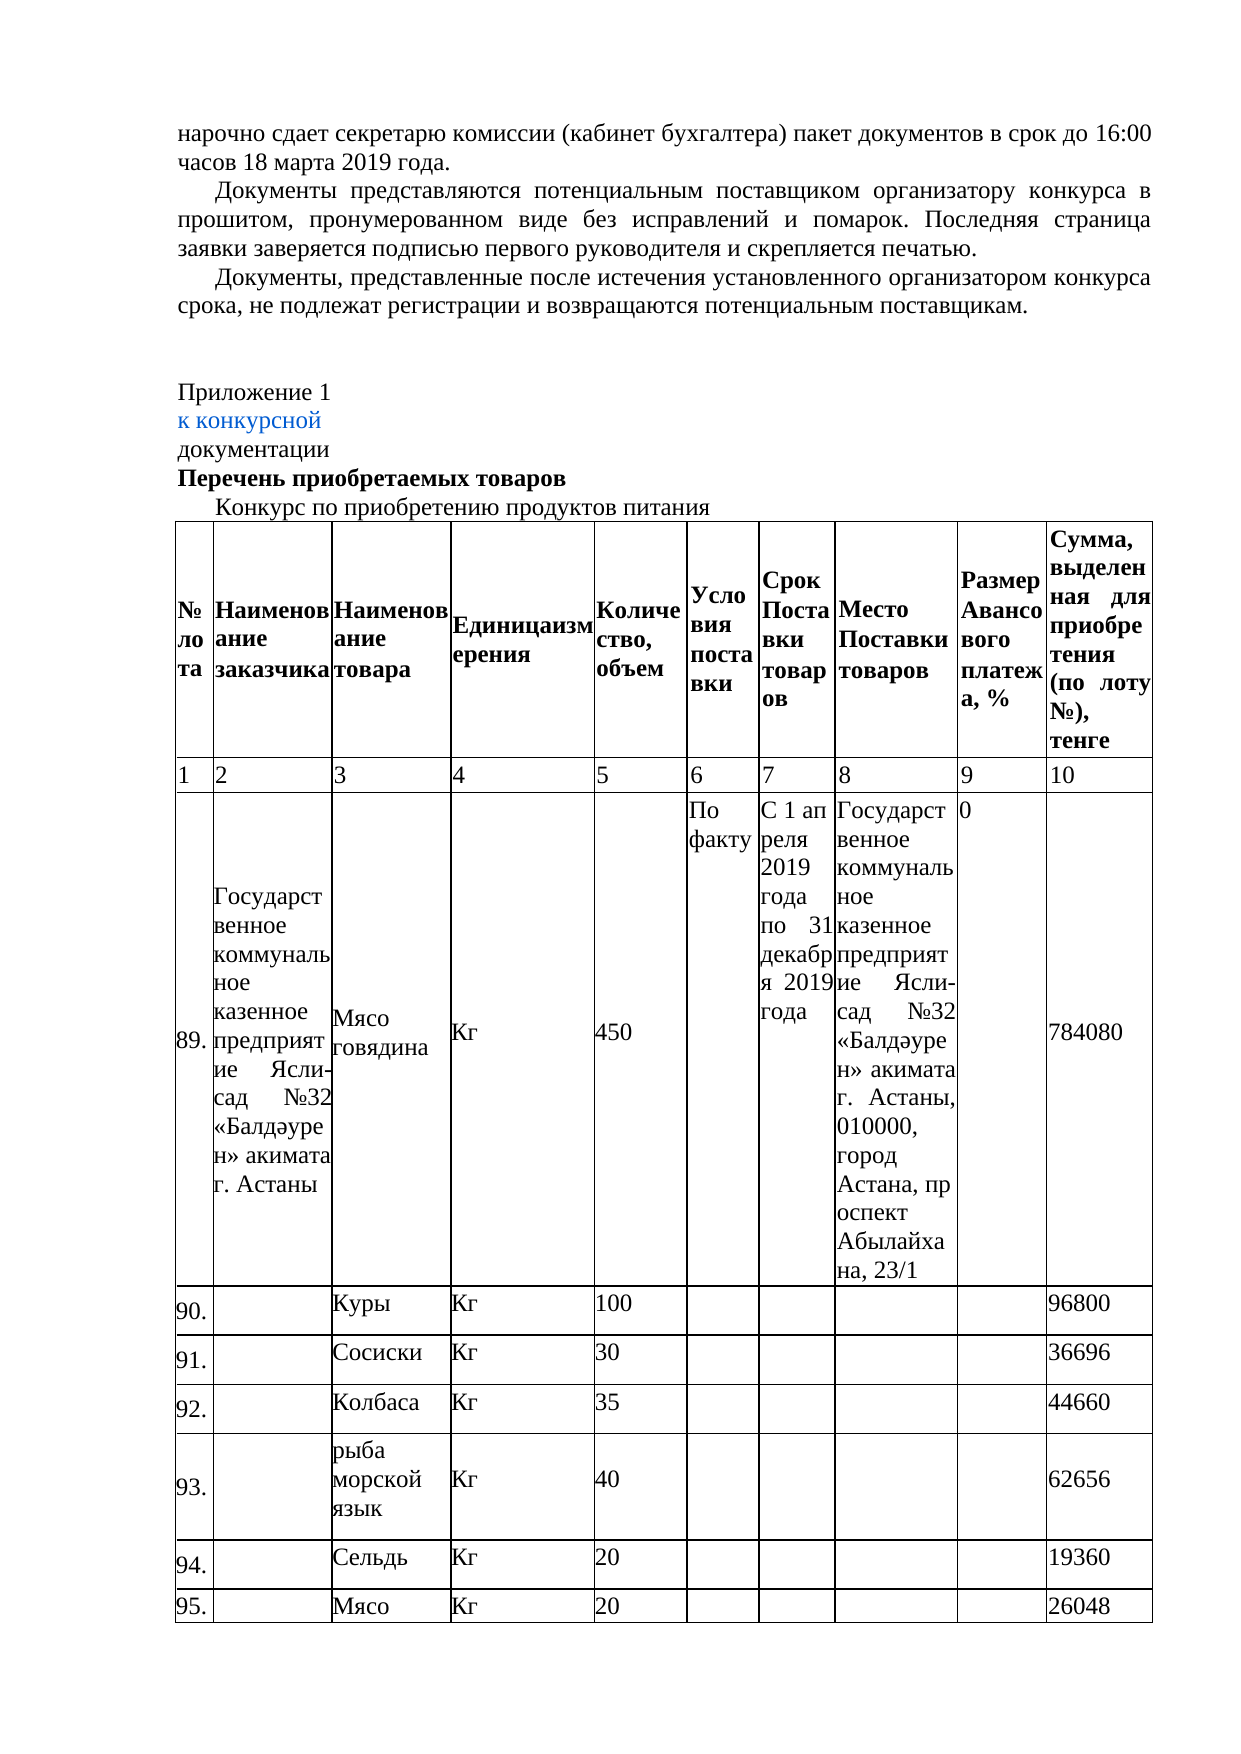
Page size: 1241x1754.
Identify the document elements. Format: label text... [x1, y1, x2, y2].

table_cell [958, 1590, 1046, 1622]
table_cell Сосиски [333, 1336, 450, 1383]
table_cell Куры [333, 1287, 450, 1334]
table_cell [958, 1336, 1046, 1383]
table_cell [214, 1287, 331, 1334]
table_cell [958, 1541, 1046, 1588]
table_header Место Поставки товаров [836, 522, 957, 757]
table_cell [214, 1541, 331, 1588]
table_cell 26048 [1047, 1590, 1152, 1622]
table_cell Мясо индейки [333, 1590, 450, 1622]
table_cell 10 [1047, 758, 1152, 792]
table_cell Сельдь [333, 1541, 450, 1588]
table_header Срок Поставки товаров [760, 522, 834, 757]
table_cell Кг [452, 1385, 594, 1432]
table_cell 30 [595, 1336, 686, 1383]
table_cell [760, 1590, 834, 1622]
table_cell 2 [214, 758, 331, 792]
table_cell 96800 [1047, 1287, 1152, 1334]
table_cell 3 [333, 758, 450, 792]
table_header Наименование заказчика [214, 522, 331, 757]
table_cell [836, 1541, 957, 1588]
table_cell Кг [452, 1287, 594, 1334]
table_cell Кг [452, 1336, 594, 1383]
table_cell 92. [176, 1385, 213, 1432]
table_cell Кг [452, 1590, 594, 1622]
table_cell [688, 1434, 758, 1539]
table_cell 40 [595, 1434, 686, 1539]
table_cell 95. [176, 1589, 213, 1622]
table_cell Мясо говядина [333, 793, 450, 1285]
table_header Сумма, выделенная для приобретения (по лоту №), тенге [1047, 522, 1152, 757]
table_cell [760, 1541, 834, 1588]
table_cell 62656 [1047, 1434, 1152, 1539]
table_cell 35 [595, 1385, 686, 1432]
table_cell 100 [595, 1287, 686, 1334]
table_cell [836, 1287, 957, 1334]
text Приложение 1 [177, 377, 1152, 406]
table_cell [958, 1385, 1046, 1432]
table_cell 94. [176, 1540, 213, 1588]
table_cell 89. [176, 793, 213, 1285]
table_cell 36696 [1047, 1336, 1152, 1383]
table_cell Кг [452, 1434, 594, 1539]
text Перечень приобретаемых товаров [177, 463, 1152, 492]
table_cell 7 [760, 758, 834, 792]
table_cell [214, 1336, 331, 1383]
text к конкурсной [177, 406, 1152, 434]
table_cell 44660 [1047, 1385, 1152, 1432]
table_cell По факту [688, 793, 758, 1285]
table_cell 8 [836, 758, 957, 792]
table_header Единицаизмерения [452, 522, 594, 757]
table_cell [836, 1434, 957, 1539]
table_cell [688, 1590, 758, 1622]
table_cell 20 [595, 1541, 686, 1588]
table_cell [214, 1590, 331, 1622]
table_cell [760, 1336, 834, 1383]
table_cell C 1 апреля 2019 года по 31 декабря 2019 года [760, 793, 834, 1285]
table_cell [836, 1590, 957, 1622]
table_cell 90. [176, 1286, 213, 1334]
table_cell [688, 1336, 758, 1383]
table_cell 5 [595, 758, 686, 792]
table_cell [836, 1385, 957, 1432]
table_cell Колбаса [333, 1385, 450, 1432]
text Конкурс по приобретению продуктов питания [177, 492, 1152, 521]
table_header Условия поставки [688, 522, 758, 757]
table_header Количество, объем [595, 522, 686, 757]
table_cell [760, 1385, 834, 1432]
text Документы, представленные после истечения установленного организатором конкурса срока, не подлежат регистрации и возвращаются потенциальным поставщикам. [177, 262, 1152, 319]
table_cell [958, 1287, 1046, 1334]
text Документы представляются потенциальным поставщиком организатору конкурса в прошитом, пронумерованном виде без исправлений и помарок. Последняя страница заявки заверяется подписью первого руководителя и скрепляется печатью. [177, 176, 1152, 262]
table_cell [760, 1434, 834, 1539]
table_cell [688, 1541, 758, 1588]
text документации [177, 434, 1152, 463]
table_cell 784080 [1047, 793, 1152, 1285]
table_cell Кг [452, 1541, 594, 1588]
table_cell [688, 1385, 758, 1432]
table_cell 6 [688, 758, 758, 792]
table_cell 4 [452, 758, 594, 792]
table_cell 93. [176, 1434, 213, 1539]
table_header Размер Авансового платежа, % [958, 522, 1046, 757]
table_cell [760, 1287, 834, 1334]
table_cell [836, 1336, 957, 1383]
table_cell Государственное коммунальное казенное предприятие Ясли-сад №32 «Балдәурен» акимата г. Астаны, 010000, город Астана, проспект Абылайхана, 23/1 [836, 793, 957, 1285]
table_cell [214, 1434, 331, 1539]
table_cell [214, 1385, 331, 1432]
table_cell 9 [958, 758, 1046, 792]
table_cell Государственное коммунальное казенное предприятие Ясли-сад №32 «Балдәурен» акимата г. Астаны [214, 793, 331, 1285]
table_cell 0 [958, 793, 1046, 1285]
table_cell 450 [595, 793, 686, 1285]
table_cell рыба морской язык [333, 1434, 450, 1539]
table_cell 91. [176, 1335, 213, 1383]
table_cell [958, 1434, 1046, 1539]
table_cell 1 [176, 758, 213, 792]
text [177, 118, 1152, 176]
table_cell 19360 [1047, 1541, 1152, 1588]
table_cell Кг [452, 793, 594, 1285]
table_cell [688, 1287, 758, 1334]
table_cell 20 [595, 1590, 686, 1622]
table_header № лота [176, 522, 213, 757]
table_header Наименование товара [333, 522, 450, 757]
